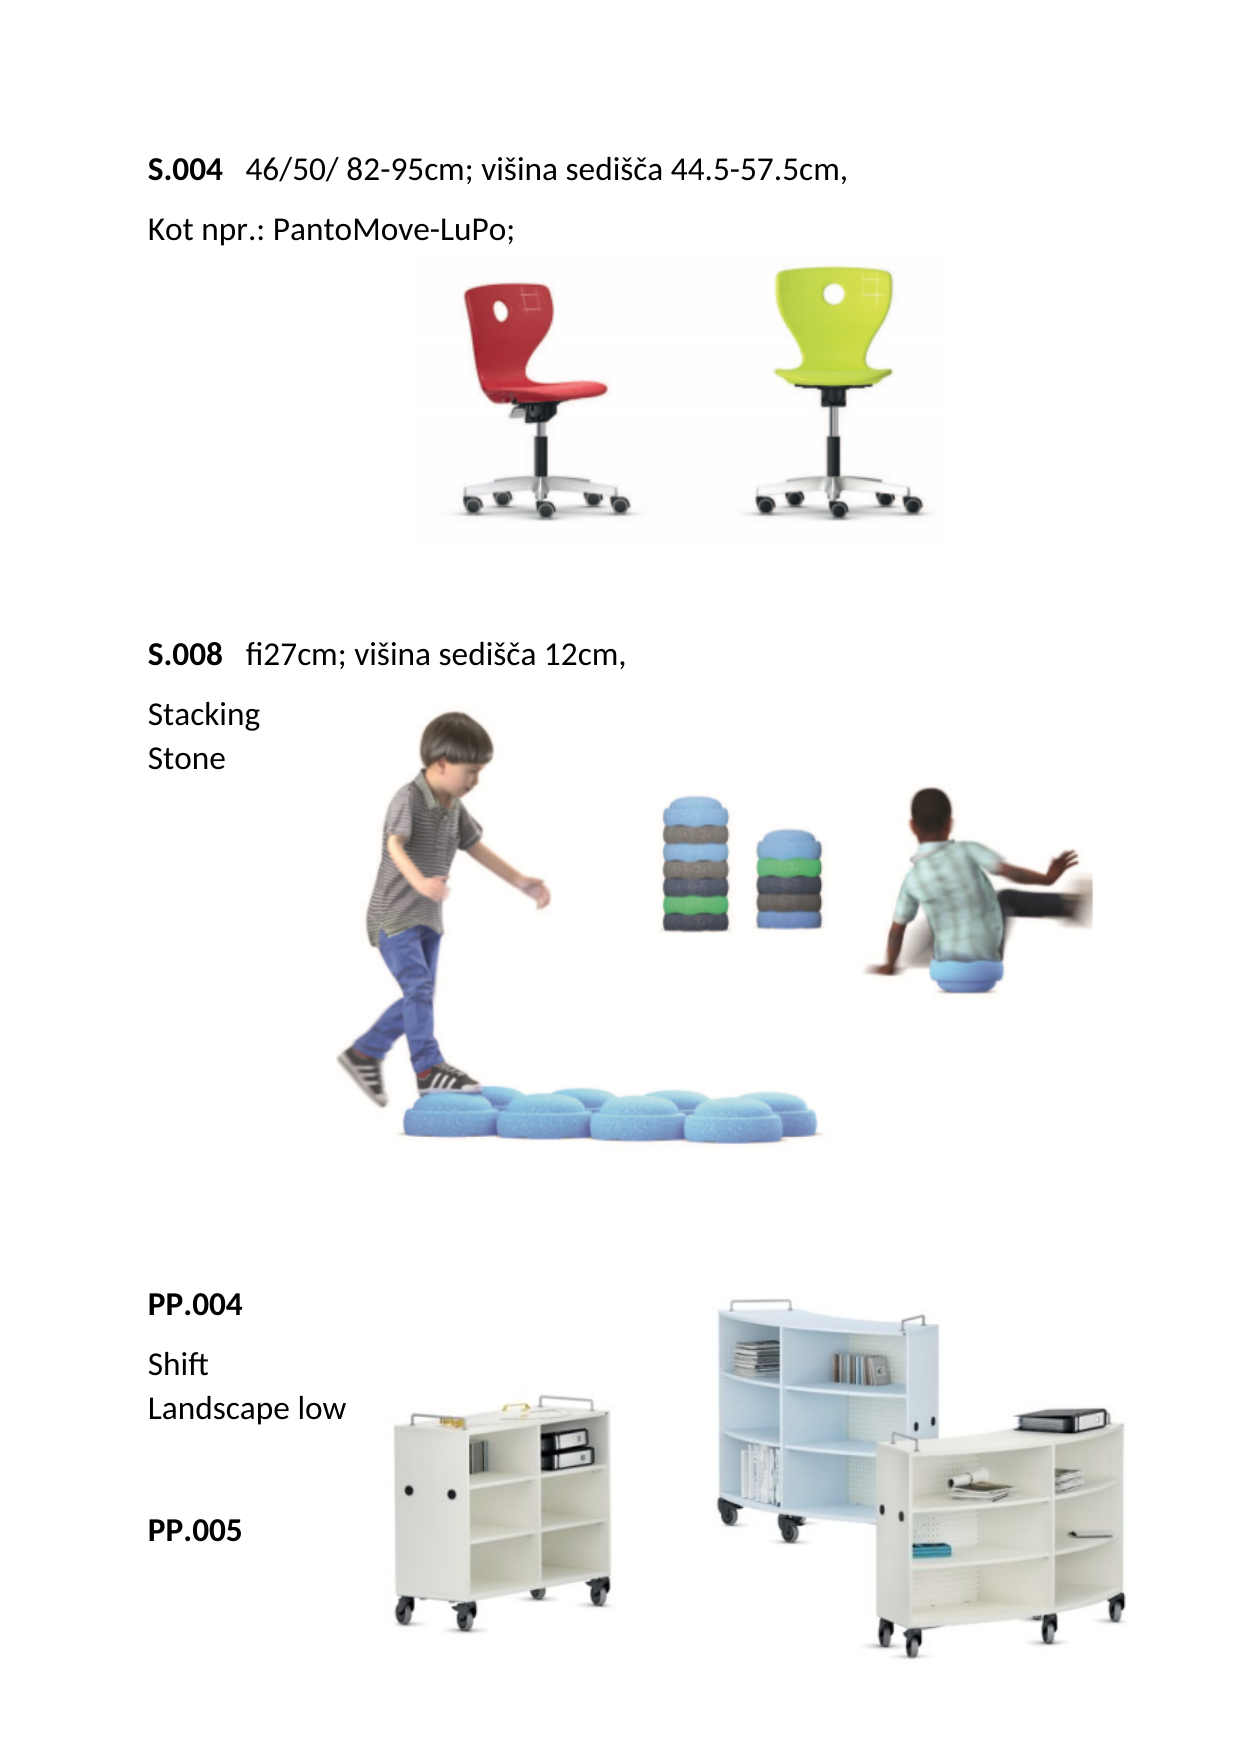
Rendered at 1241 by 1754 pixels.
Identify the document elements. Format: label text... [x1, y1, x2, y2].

text Shift Landscape low [148, 1343, 374, 1428]
picture [336, 693, 1093, 1156]
picture [415, 252, 945, 544]
text S.004 46/50/ 82-95cm; višina sedišča 44.5-57.5cm, [148, 148, 1093, 188]
text PP.004 [148, 1283, 374, 1323]
picture [374, 1282, 1157, 1672]
text S.008 fi27cm; višina sedišča 12cm, [148, 633, 1093, 673]
text PP.005 [148, 1509, 374, 1549]
text Stacking Stone [148, 693, 336, 778]
text Kot npr.: PantoMove-LuPo; [148, 208, 1093, 249]
